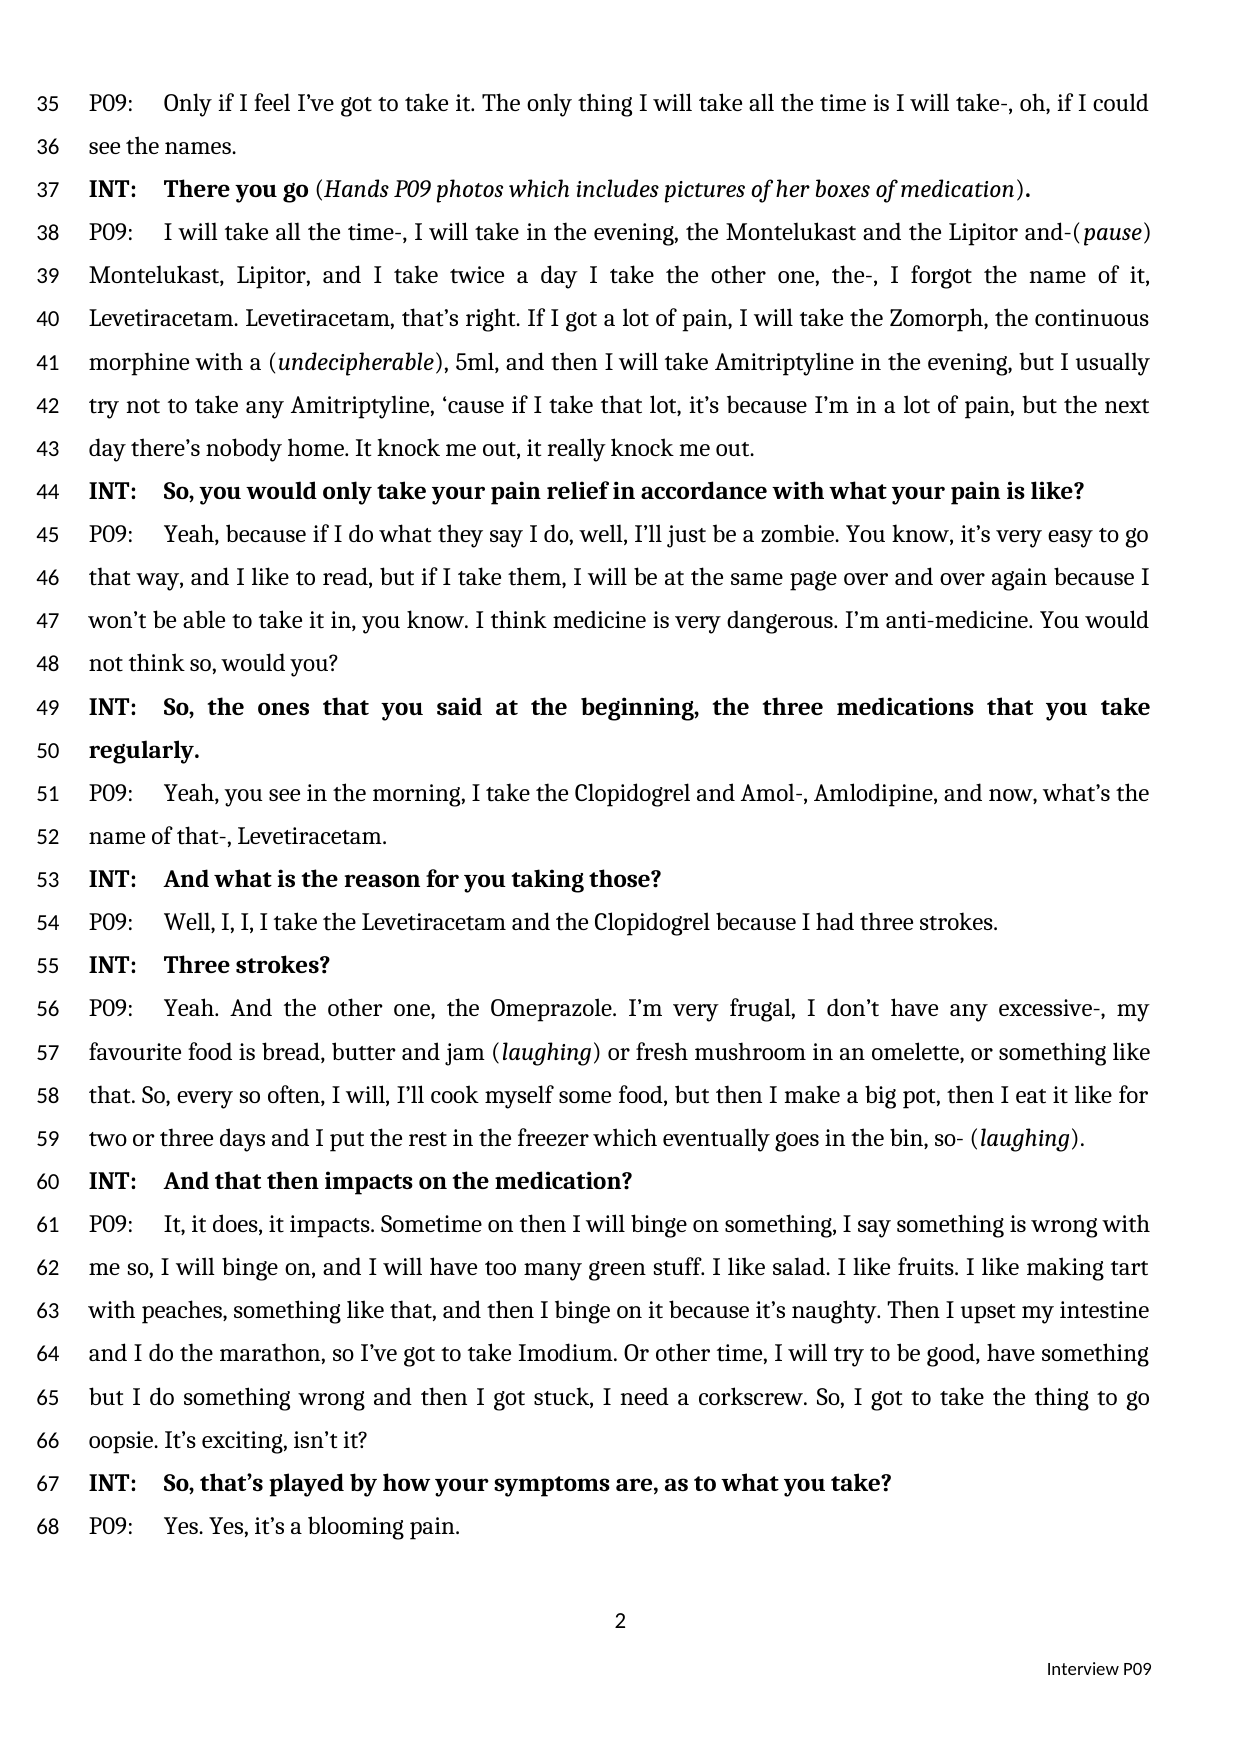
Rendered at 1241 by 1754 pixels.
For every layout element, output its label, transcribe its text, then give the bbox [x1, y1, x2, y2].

text P09: Yes. Yes, it’s a blooming pain. [89, 1512, 1152, 1541]
text P09: Well, I, I, I take the Levetiracetam and the Clopidogrel because I had three strokes. [89, 908, 1152, 937]
text INT: Three strokes? [89, 951, 1152, 980]
text INT: And what is the reason for you taking those? [89, 865, 1152, 894]
text P09: Only if I feel I’ve got to take it. The only thing I will take all the time is I will take-, oh, if I could see the names. [89, 89, 1152, 161]
text P09: I will take all the time-, I will take in the evening, the Montelukast and the Lipitor and-(pause) Montelukast, Lipitor, and I take twice a day I take the other one, the-, I forgot the name of it, Levetiracetam. Levetiracetam, that’s right. If I got a lot of pain, I will take the Zomorph, the continuous morphine with a (undecipherable), 5ml, and then I will take Amitriptyline in the evening, but I usually try not to take any Amitriptyline, ‘cause if I take that lot, it’s because I’m in a lot of pain, but the next day there’s nobody home. It knock me out, it really knock me out. [89, 218, 1152, 462]
text INT: So, that’s played by how your symptoms are, as to what you take? [89, 1469, 1152, 1497]
text INT: So, you would only take your pain relief in accordance with what your pain is like? [89, 477, 1152, 506]
text INT: So, the ones that you said at the beginning, the three medications that you take regularly. [89, 692, 1152, 764]
text INT: And that then impacts on the medication? [89, 1167, 1152, 1196]
text P09: It, it does, it impacts. Sometime on then I will binge on something, I say something is wrong with me so, I will binge on, and I will have too many green stuff. I like salad. I like fruits. I like making tart with peaches, something like that, and then I binge on it because it’s naughty. Then I upset my intestine and I do the marathon, so I’ve got to take Imodium. Or other time, I will try to be good, have something but I do something wrong and then I got stuck, I need a corkscrew. So, I got to take the thing to go oopsie. It’s exciting, isn’t it? [89, 1210, 1152, 1454]
text P09: Yeah. And the other one, the Omeprazole. I’m very frugal, I don’t have any excessive-, my favourite food is bread, butter and jam (laughing) or fresh mushroom in an omelette, or something like that. So, every so often, I will, I’ll cook myself some food, but then I make a big pot, then I eat it like for two or three days and I put the rest in the freezer which eventually goes in the bin, so- (laughing). [89, 994, 1152, 1152]
text P09: Yeah, you see in the morning, I take the Clopidogrel and Amol-, Amlodipine, and now, what’s the name of that-, Levetiracetam. [89, 779, 1152, 851]
text INT: There you go (Hands P09 photos which includes pictures of her boxes of medication). [89, 175, 1152, 204]
text P09: Yeah, because if I do what they say I do, well, I’ll just be a zombie. You know, it’s very easy to go that way, and I like to read, but if I take them, I will be at the same page over and over again because I won’t be able to take it in, you know. I think medicine is very dangerous. I’m anti-medicine. You would not think so, would you? [89, 520, 1152, 678]
